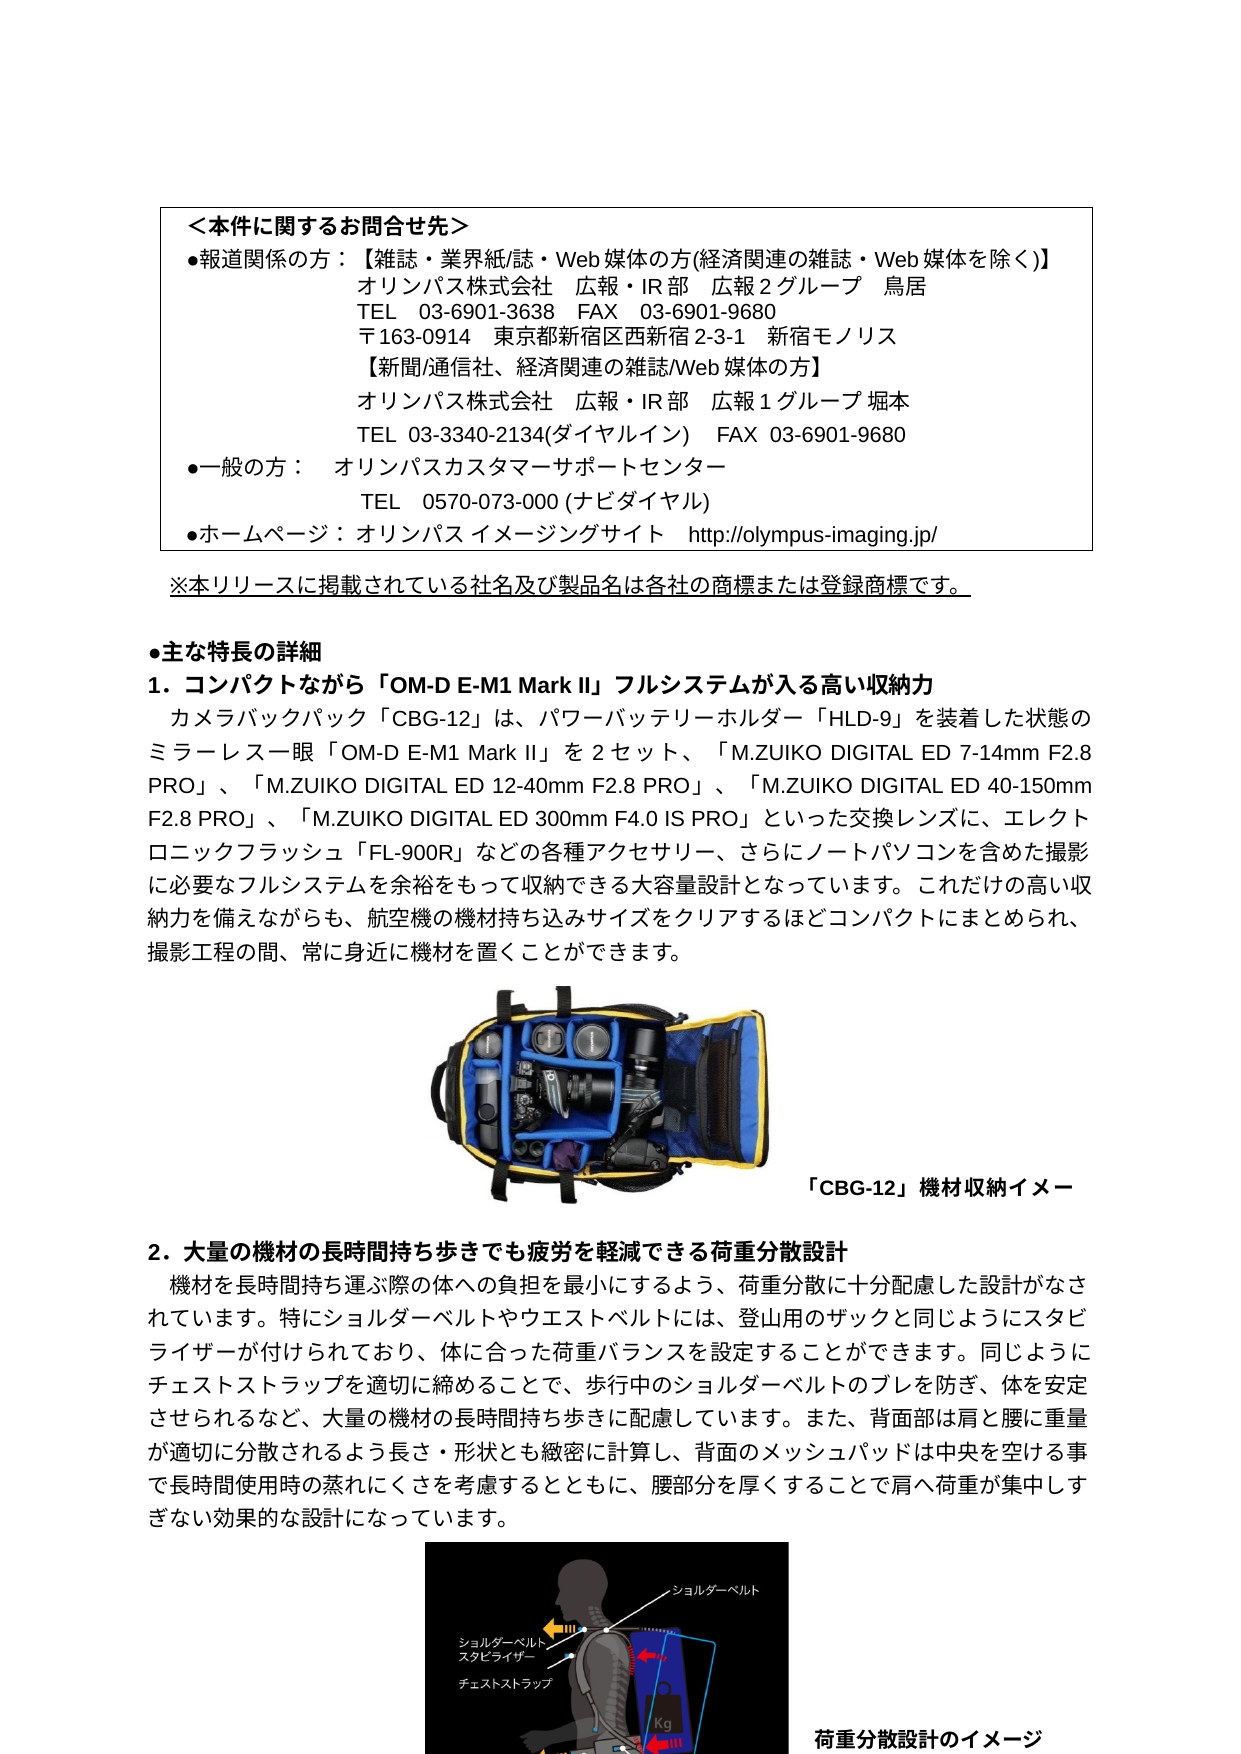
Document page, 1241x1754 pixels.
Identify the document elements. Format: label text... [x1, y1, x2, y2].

text 機材を長時間持ち運ぶ際の体への負担を最小にするよう、荷重分散に十分配慮した設計がなされています。特にショルダーベルトやウエストベルトには、登山用のザックと同じようにスタビライザーが付けられており、体に合った荷重バランスを設定することができます。同じようにチェストストラップを適切に締めることで、歩行中のショルダーベルトのブレを防ぎ、体を安定させられるなど、大量の機材の長時間持ち歩きに配慮しています。また、背面部は肩と腰に重量が適切に分散されるよう長さ・形状とも緻密に計算し、背面のメッシュパッドは中央を空ける事で長時間使用時の蒸れにくさを考慮するとともに、腰部分を厚くすることで肩へ荷重が集中しすぎない効果的な設計になっています。 [148, 1267, 1092, 1534]
text ●主な特長の詳細 [148, 634, 1092, 667]
picture [425, 1542, 789, 1754]
table_header ＜本件に関するお問合せ先＞ ●報道関係の方：【雑誌・業界紙/誌・Web媒体の方(経済関連の雑誌・Web媒体を除く)】 オリンパス株式会社 広報・IR部 広報2グループ 鳥居 TEL 03-6901-3638 FAX 03-6901-9680 〒163-0914 東京都新宿区西新宿2-3-1 新宿モノリス 【新聞/通信社、経済関連の雑誌/Web媒体の方】 オリンパス株式会社 広報・IR部 広報1グループ 堀本 TEL 03-3340-2134(ダイヤルイン) FAX 03-6901-9680 ●一般の方： オリンパスカスタマーサポートセンター TEL 0570-073-000 (ナビダイヤル) ●ホームページ： オリンパス イメージングサイト http://olympus-imaging.jp/ [161, 208, 1092, 549]
text ※本リリースに掲載されている社名及び製品名は各社の商標または登録商標です。 [169, 567, 1092, 601]
picture [424, 986, 774, 1205]
text 1．コンパクトながら「OM-D E-M1 Mark II」フルシステムが入る高い収納力 [148, 667, 1092, 701]
text カメラバックパック「CBG-12」は、パワーバッテリーホルダー「HLD-9」を装着した状態のミラーレス一眼「OM-D E-M1 Mark II」を2セット、「M.ZUIKO DIGITAL ED 7-14mm F2.8 PRO」、「M.ZUIKO DIGITAL ED 12-40mm F2.8 PRO」、「M.ZUIKO DIGITAL ED 40-150mm F2.8 PRO」、「M.ZUIKO DIGITAL ED 300mm F4.0 IS PRO」といった交換レンズに、エレクトロニックフラッシュ「FL-900R」などの各種アクセサリー、さらにノートパソコンを含めた撮影に必要なフルシステムを余裕をもって収納できる大容量設計となっています。これだけの高い収納力を備えながらも、航空機の機材持ち込みサイズをクリアするほどコンパクトにまとめられ、撮影工程の間、常に身近に機材を置くことができます。 [148, 701, 1092, 967]
text 2．大量の機材の長時間持ち歩きでも疲労を軽減できる荷重分散設計 [148, 1234, 1092, 1267]
